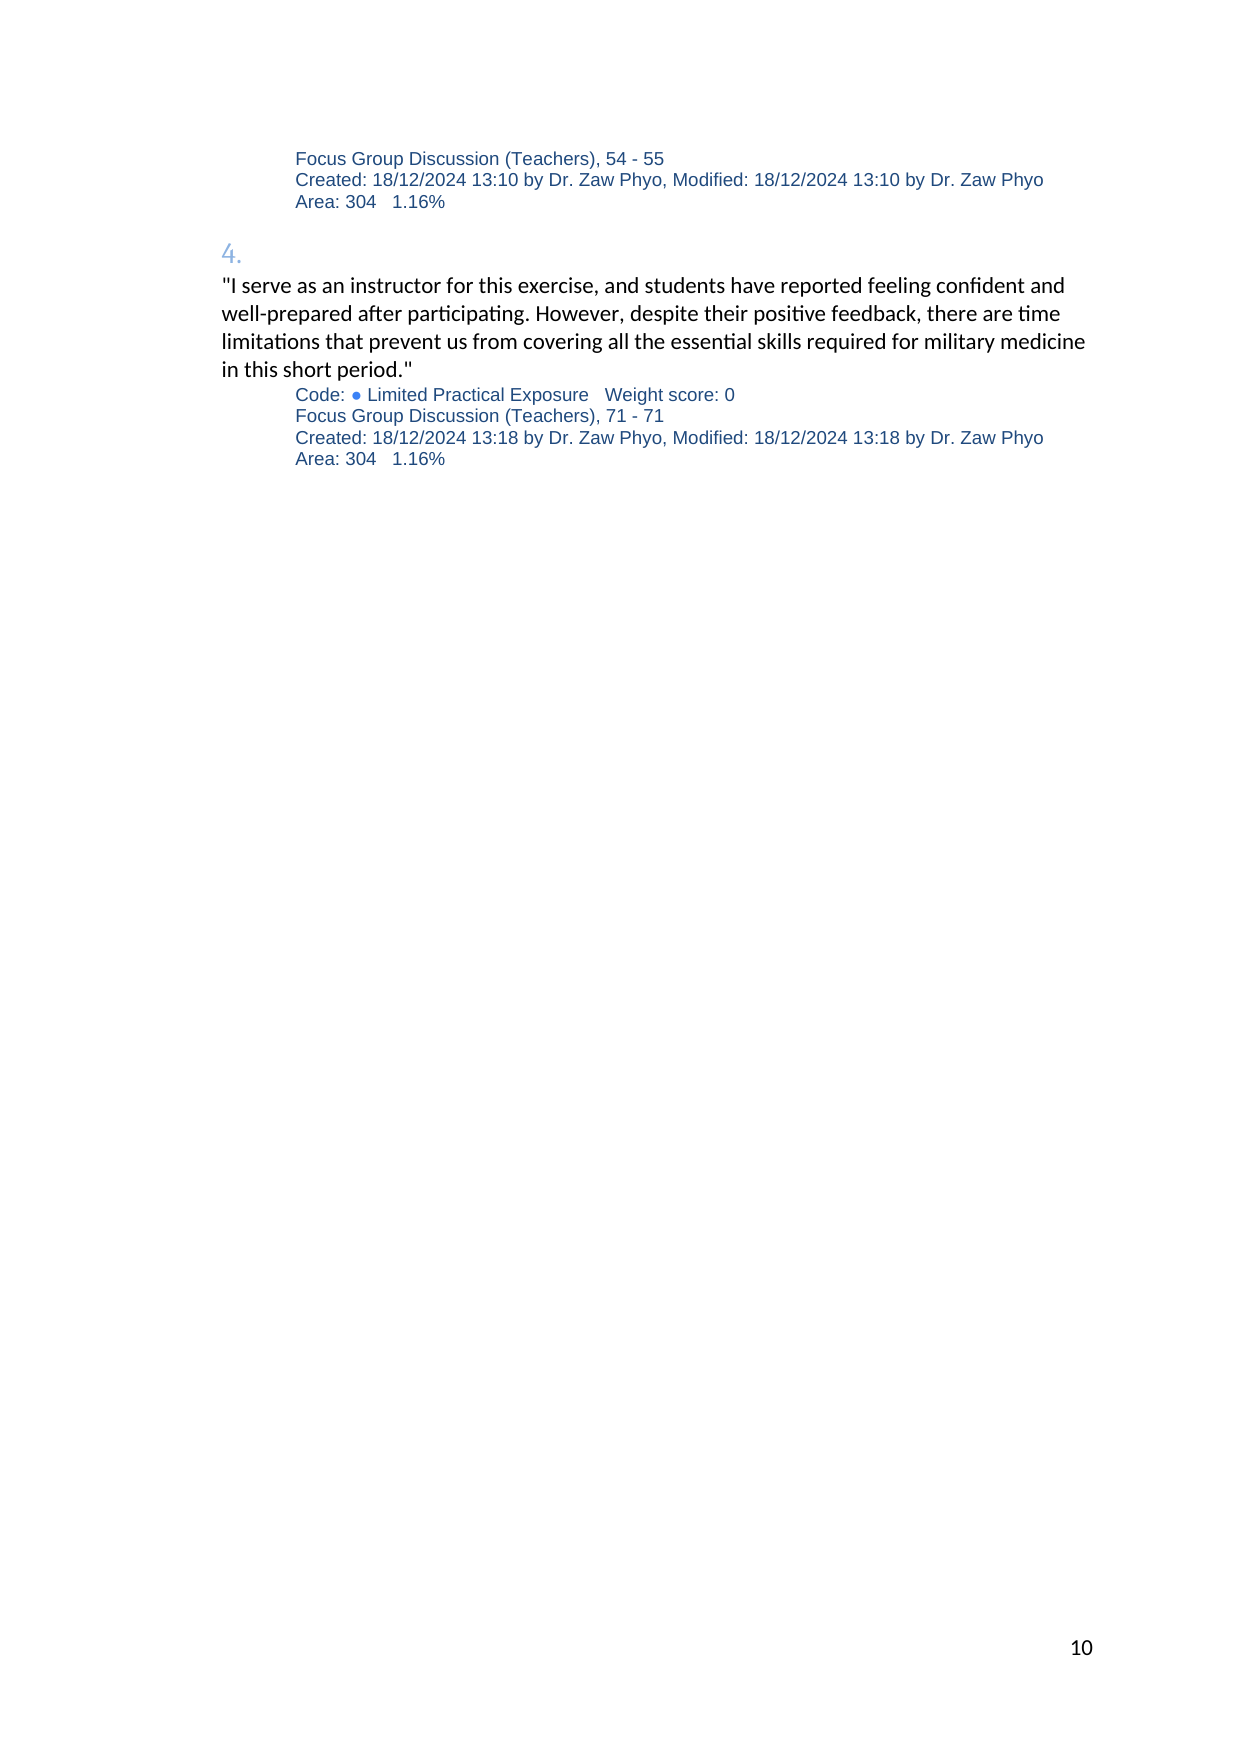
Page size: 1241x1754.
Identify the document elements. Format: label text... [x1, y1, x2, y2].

text Focus Group Discussion (Teachers), 54 - 55 [295, 148, 1093, 169]
text Area: 304 1.16% [295, 191, 1093, 212]
text Created: 18/12/2024 13:10 by Dr. Zaw Phyo, Modified: 18/12/2024 13:10 by Dr. Zaw Phyo [295, 169, 1093, 191]
text Created: 18/12/2024 13:18 by Dr. Zaw Phyo, Modified: 18/12/2024 13:18 by Dr. Zaw Phyo [295, 427, 1093, 448]
text Area: 304 1.16% [295, 448, 1093, 470]
text Focus Group Discussion (Teachers), 71 - 71 [295, 405, 1093, 427]
text 4. [221, 237, 1093, 271]
text "I serve as an instructor for this exercise, and students have reported feeling confident and well-prepared after participating. However, despite their positive feedback, there are time limitations that prevent us from covering all the essential skills required for military medicine in this short period." [221, 271, 1093, 383]
text Code: ● Limited Practical Exposure Weight score: 0 [295, 383, 1093, 405]
